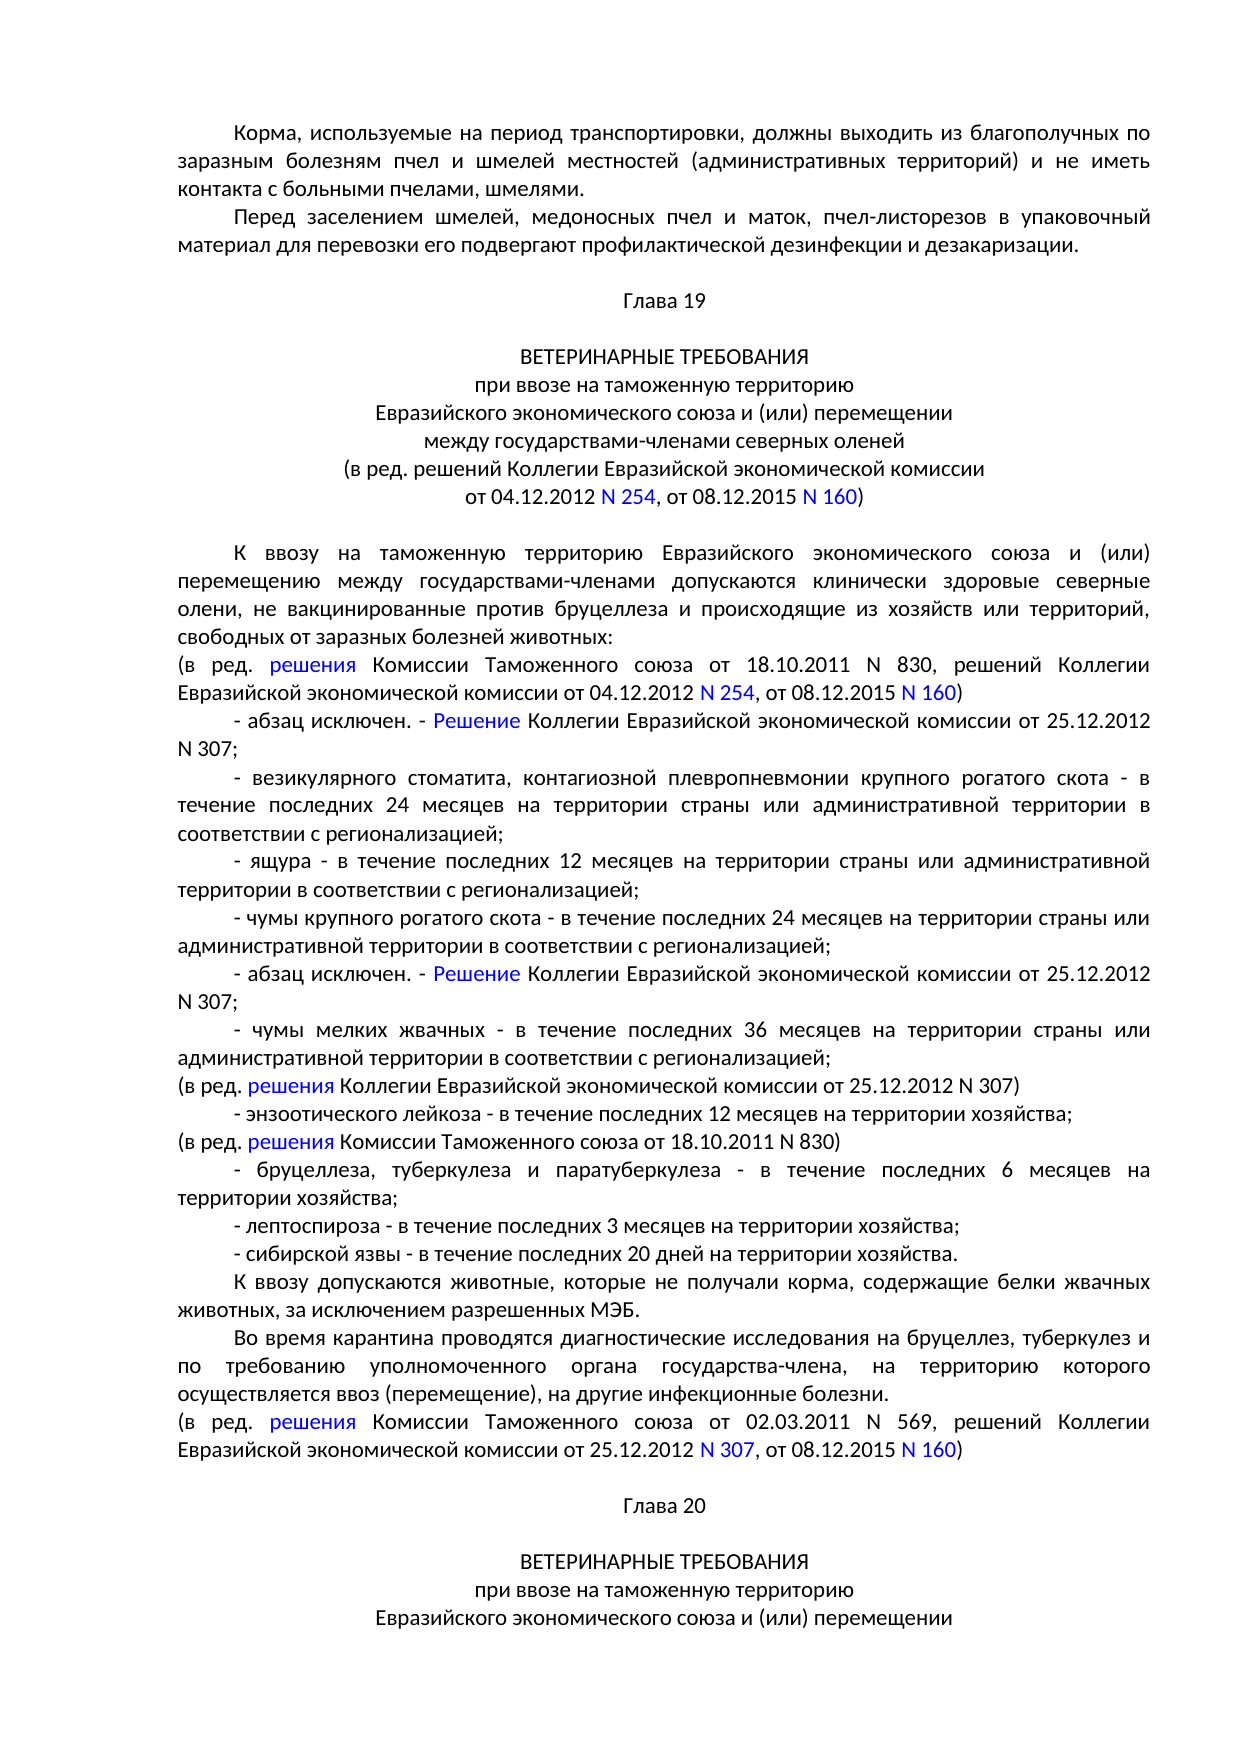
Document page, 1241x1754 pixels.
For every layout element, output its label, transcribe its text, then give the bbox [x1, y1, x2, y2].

text Корма, используемые на период транспортировки, должны выходить из благополучных по заразным болезням пчел и шмелей местностей (административных территорий) и не иметь контакта с больными пчелами, шмелями. [177, 118, 1152, 202]
text - бруцеллеза, туберкулеза и паратуберкулеза - в течение последних 6 месяцев на территории хозяйства; [177, 1155, 1152, 1211]
text Глава 20 [177, 1491, 1152, 1519]
text ВЕТЕРИНАРНЫЕ ТРЕБОВАНИЯ [177, 1547, 1152, 1575]
text - лептоспироза - в течение последних 3 месяцев на территории хозяйства; [177, 1211, 1152, 1239]
text - ящура - в течение последних 12 месяцев на территории страны или административной территории в соответствии с регионализацией; [177, 847, 1152, 903]
text - чумы мелких жвачных - в течение последних 36 месяцев на территории страны или административной территории в соответствии с регионализацией; [177, 1015, 1152, 1071]
text Перед заселением шмелей, медоносных пчел и маток, пчел-листорезов в упаковочный материал для перевозки его подвергают профилактической дезинфекции и дезакаризации. [177, 202, 1152, 258]
text при ввозе на таможенную территорию [177, 370, 1152, 398]
text К ввозу допускаются животные, которые не получали корма, содержащие белки жвачных животных, за исключением разрешенных МЭБ. [177, 1267, 1152, 1323]
text (в ред. решения Комиссии Таможенного союза от 18.10.2011 N 830, решений Коллегии Евразийской экономической комиссии от 04.12.2012 N 254, от 08.12.2015 N 160) [177, 651, 1152, 707]
text - чумы крупного рогатого скота - в течение последних 24 месяцев на территории страны или административной территории в соответствии с регионализацией; [177, 903, 1152, 959]
text К ввозу на таможенную территорию Евразийского экономического союза и (или) перемещению между государствами-членами допускаются клинически здоровые северные олени, не вакцинированные против бруцеллеза и происходящие из хозяйств или территорий, свободных от заразных болезней животных: [177, 538, 1152, 651]
text (в ред. решения Коллегии Евразийской экономической комиссии от 25.12.2012 N 307) [177, 1071, 1152, 1099]
text от 04.12.2012 N 254, от 08.12.2015 N 160) [177, 482, 1152, 510]
text Евразийского экономического союза и (или) перемещении [177, 398, 1152, 426]
text - энзоотического лейкоза - в течение последних 12 месяцев на территории хозяйства; [177, 1099, 1152, 1127]
text - везикулярного стоматита, контагиозной плевропневмонии крупного рогатого скота - в течение последних 24 месяцев на территории страны или административной территории в соответствии с регионализацией; [177, 763, 1152, 847]
text Евразийского экономического союза и (или) перемещении [177, 1603, 1152, 1631]
text - абзац исключен. - Решение Коллегии Евразийской экономической комиссии от 25.12.2012 N 307; [177, 959, 1152, 1015]
text (в ред. решения Комиссии Таможенного союза от 02.03.2011 N 569, решений Коллегии Евразийской экономической комиссии от 25.12.2012 N 307, от 08.12.2015 N 160) [177, 1407, 1152, 1463]
text - сибирской язвы - в течение последних 20 дней на территории хозяйства. [177, 1239, 1152, 1267]
text между государствами-членами северных оленей [177, 426, 1152, 454]
text Глава 19 [177, 286, 1152, 314]
text при ввозе на таможенную территорию [177, 1575, 1152, 1603]
text Во время карантина проводятся диагностические исследования на бруцеллез, туберкулез и по требованию уполномоченного органа государства-члена, на территорию которого осуществляется ввоз (перемещение), на другие инфекционные болезни. [177, 1323, 1152, 1407]
text (в ред. решения Комиссии Таможенного союза от 18.10.2011 N 830) [177, 1127, 1152, 1155]
text ВЕТЕРИНАРНЫЕ ТРЕБОВАНИЯ [177, 342, 1152, 370]
text - абзац исключен. - Решение Коллегии Евразийской экономической комиссии от 25.12.2012 N 307; [177, 707, 1152, 763]
text (в ред. решений Коллегии Евразийской экономической комиссии [177, 454, 1152, 482]
